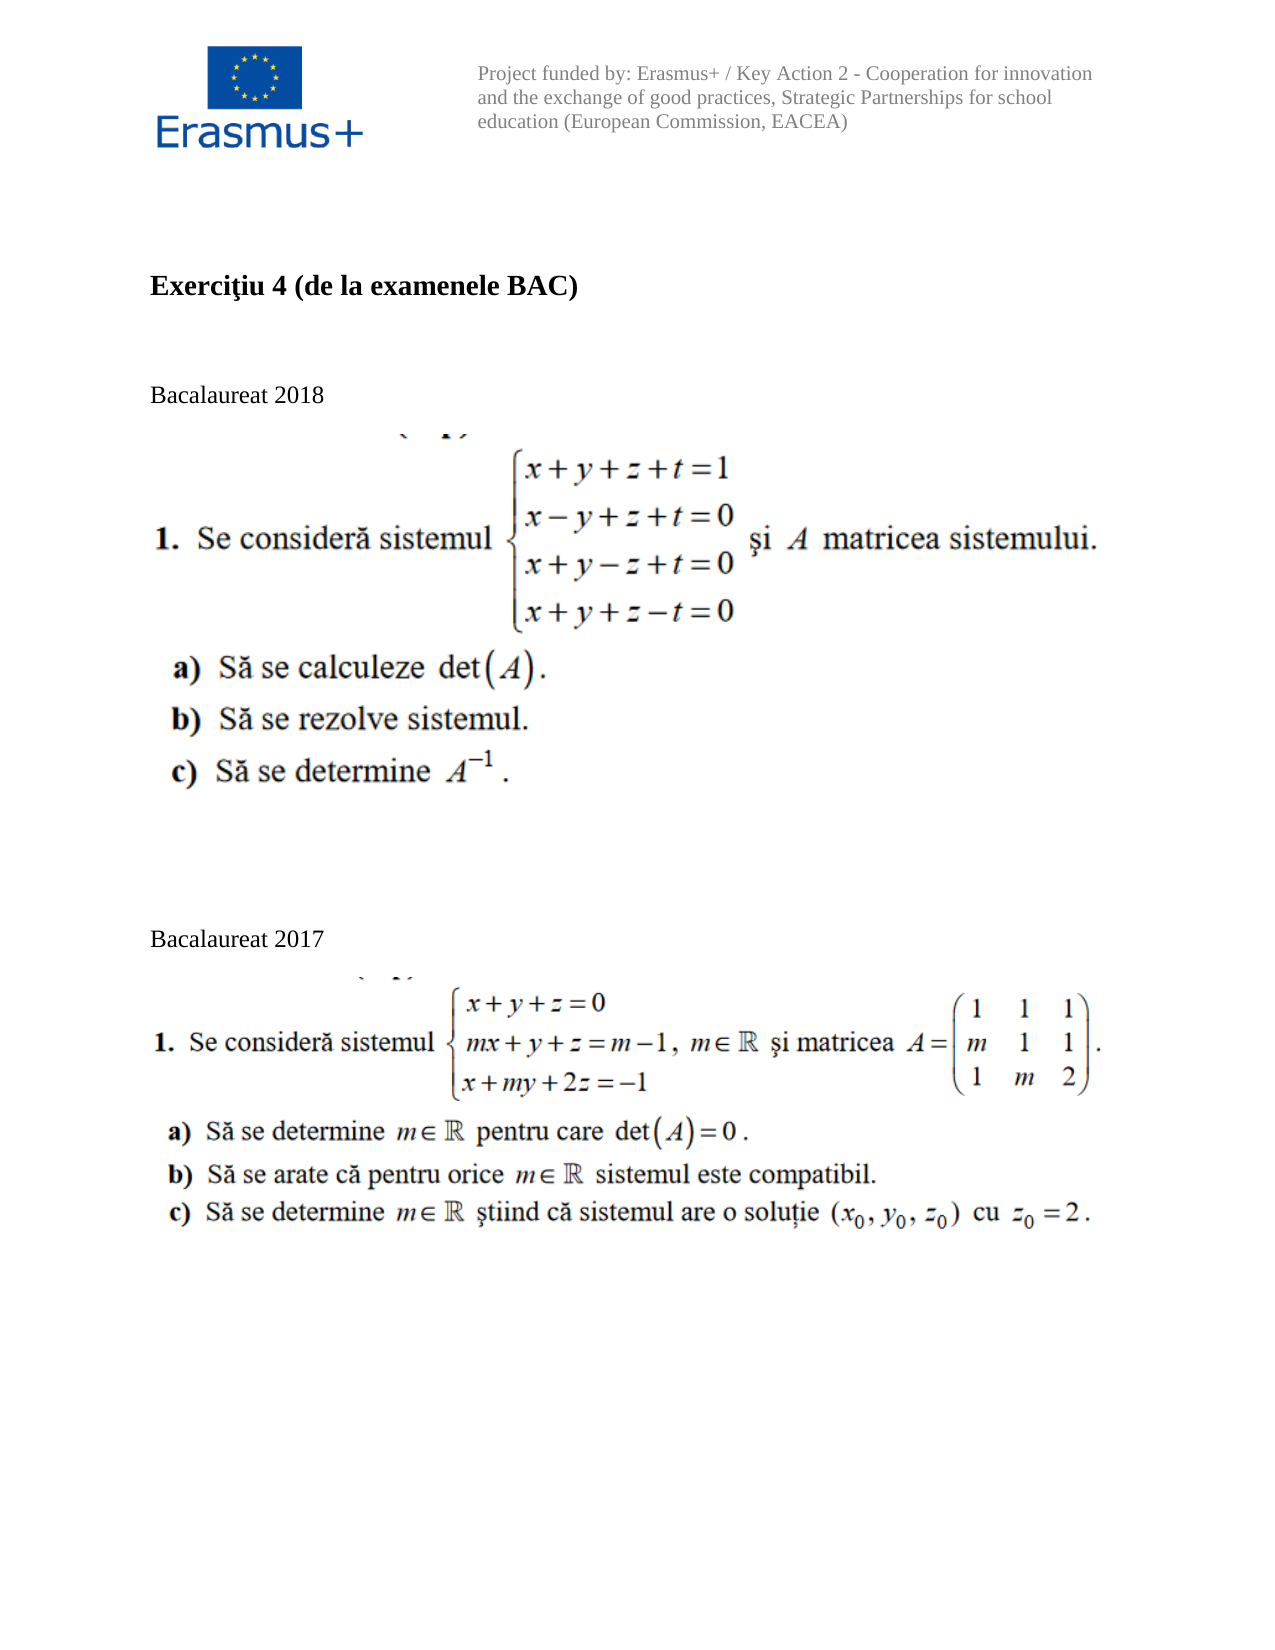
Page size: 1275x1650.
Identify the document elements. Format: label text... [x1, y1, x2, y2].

text Bacalaureat 2017 [150, 924, 1125, 953]
picture [150, 977, 1125, 1235]
text Bacalaureat 2018 [150, 380, 1125, 409]
picture [150, 434, 1125, 792]
picture [150, 28, 366, 150]
subtitle Exerciţiu 4 (de la examenele BAC) [150, 268, 1125, 302]
